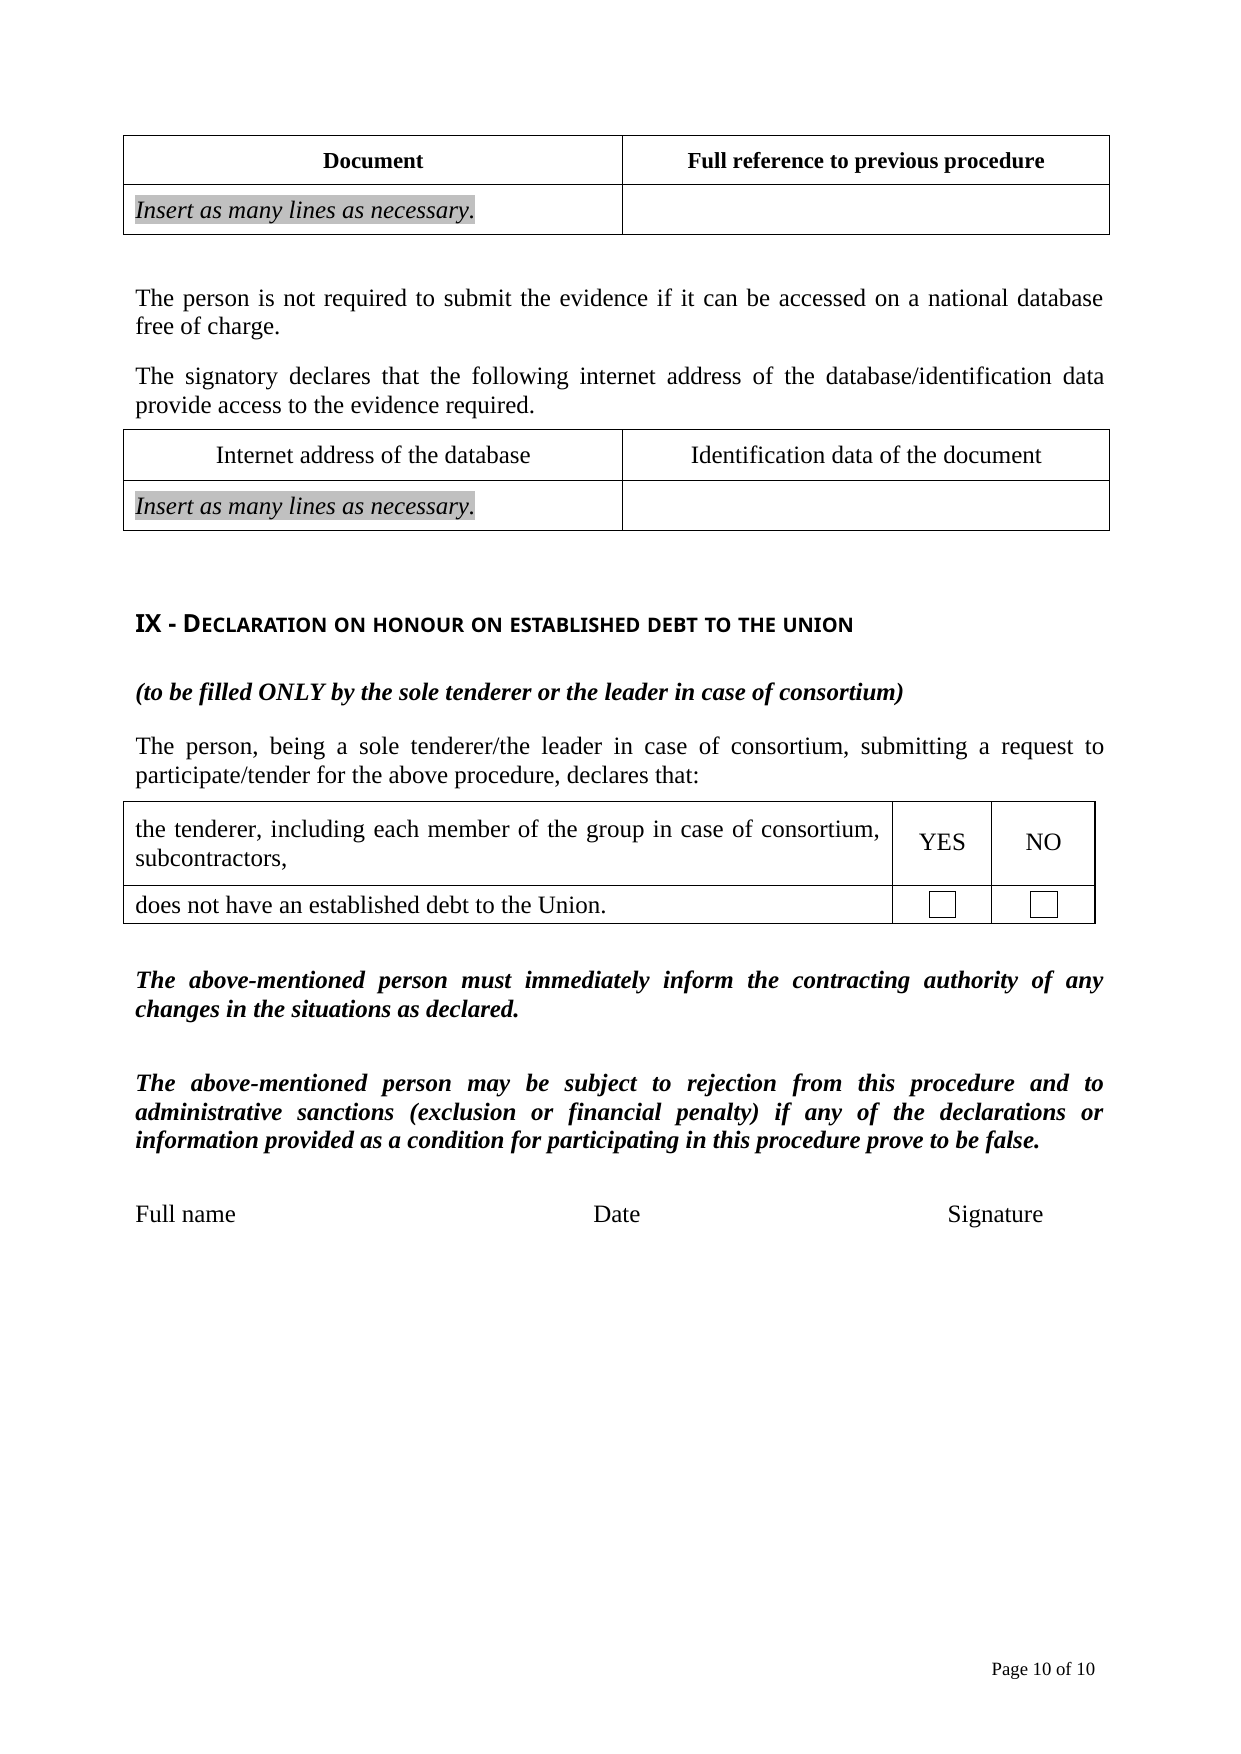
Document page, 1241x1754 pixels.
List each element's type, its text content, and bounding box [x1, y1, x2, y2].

text The signatory declares that the following internet address of the database/identification data provide access to the evidence required. [135, 361, 1105, 418]
text The person, being a sole tenderer/the leader in case of consortium, submitting a request to participate/tender for the above procedure, declares that: [135, 731, 1105, 788]
text The above-mentioned person must immediately inform the contracting authority of any changes in the situations as declared. [135, 965, 1105, 1022]
table_header YES [893, 802, 991, 884]
text (to be filled ONLY by the sole tenderer or the leader in case of consortium) [135, 677, 1105, 706]
table_header Document [124, 136, 622, 183]
table_cell [893, 886, 991, 923]
text The person is not required to submit the evidence if it can be accessed on a national database free of charge. [135, 283, 1105, 340]
table_cell [992, 886, 1094, 923]
text The above-mentioned person may be subject to rejection from this procedure and to administrative sanctions (exclusion or financial penalty) if any of the declarations or information provided as a condition for participating in this procedure prove to be false. [135, 1068, 1105, 1154]
table_header Internet address of the database [124, 430, 622, 479]
table_cell Insert as many lines as necessary. [124, 185, 622, 234]
table_cell Insert as many lines as necessary. [124, 481, 622, 530]
table_header the tenderer, including each member of the group in case of consortium, subcontractors, [124, 802, 892, 884]
table_cell does not have an established debt to the Union. [124, 886, 892, 923]
table_cell [623, 185, 1109, 234]
text Full name Date Signature [135, 1199, 1105, 1228]
table_header Full reference to previous procedure [623, 136, 1109, 183]
table_header NO [992, 802, 1094, 884]
table_header Identification data of the document [623, 430, 1109, 479]
table_cell [623, 481, 1109, 530]
text IX - Declaration on honour on established debt to the union [135, 606, 1105, 640]
